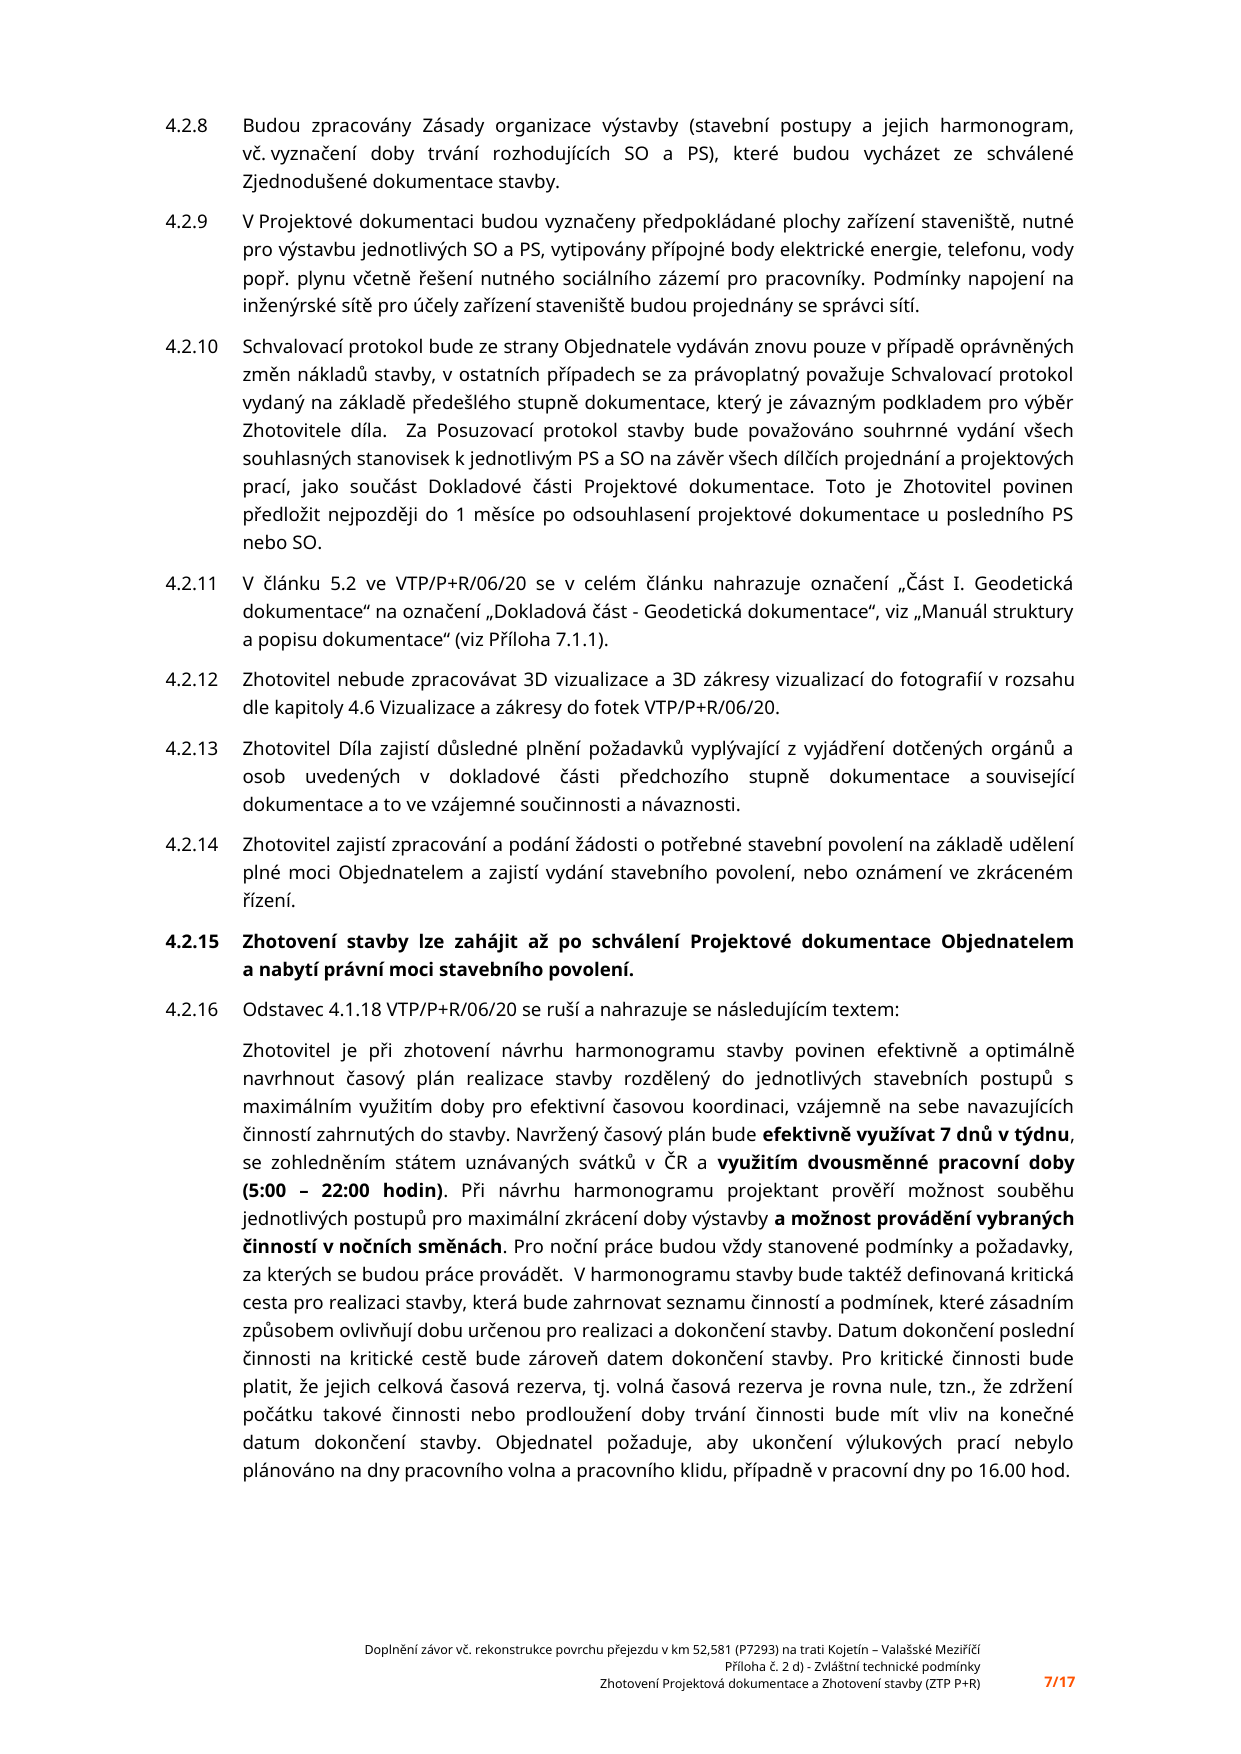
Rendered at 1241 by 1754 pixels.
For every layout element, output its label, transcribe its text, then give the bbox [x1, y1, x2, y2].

text Budou zpracovány Zásady organizace výstavby (stavební postupy a jejich harmonogram, vč. vyznačení doby trvání rozhodujících SO a PS), které budou vycházet ze schválené Zjednodušené dokumentace stavby. [165, 112, 1075, 194]
text Odstavec 4.1.18 VTP/P+R/06/20 se ruší a nahrazuje se následujícím textem: [165, 997, 1075, 1022]
text Zhotovitel nebude zpracovávat 3D vizualizace a 3D zákresy vizualizací do fotografií v rozsahu dle kapitoly 4.6 Vizualizace a zákresy do fotek VTP/P+R/06/20. [165, 667, 1075, 720]
text V Projektové dokumentaci budou vyznačeny předpokládané plochy zařízení staveniště, nutné pro výstavbu jednotlivých SO a PS, vytipovány přípojné body elektrické energie, telefonu, vody popř. plynu včetně řešení nutného sociálního zázemí pro pracovníky. Podmínky napojení na inženýrské sítě pro účely zařízení staveniště budou projednány se správci sítí. [165, 209, 1075, 318]
text V článku 5.2 ve VTP/P+R/06/20 se v celém článku nahrazuje označení „Část I. Geodetická dokumentace“ na označení „Dokladová část - Geodetická dokumentace“, viz „Manuál struktury a popisu dokumentace“ (viz Příloha 8.1.1). [165, 570, 1075, 652]
text Zhotovení stavby lze zahájit až po schválení Projektové dokumentace Objednatelem a nabytí právní moci stavebního povolení. [165, 928, 1075, 982]
text Zhotovitel zajistí zpracování a podání žádosti o potřebné stavební povolení na základě udělení plné moci Objednatelem a zajistí vydání stavebního povolení, nebo oznámení ve zkráceném řízení. [165, 832, 1075, 913]
text Zhotovitel je při zhotovení návrhu harmonogramu stavby povinen efektivně a optimálně navrhnout časový plán realizace stavby rozdělený do jednotlivých stavebních postupů s maximálním využitím doby pro efektivní časovou koordinaci, vzájemně na sebe navazujících činností zahrnutých do stavby. Navržený časový plán bude efektivně využívat 7 dnů v týdnu, se zohledněním státem uznávaných svátků v ČR a využitím dvousměnné pracovní doby (5:00 – 22:00 hodin). Při návrhu harmonogramu projektant prověří možnost souběhu jednotlivých postupů pro maximální zkrácení doby výstavby a možnost provádění vybraných činností v nočních směnách. Pro noční práce budou vždy stanovené podmínky a požadavky, za kterých se budou práce provádět. V harmonogramu stavby bude taktéž definovaná kritická cesta pro realizaci stavby, která bude zahrnovat seznamu činností a podmínek, které zásadním způsobem ovlivňují dobu určenou pro realizaci a dokončení stavby. Datum dokončení poslední činnosti na kritické cestě bude zároveň datem dokončení stavby. Pro kritické činnosti bude platit, že jejich celková časová rezerva, tj. volná časová rezerva je rovna nule, tzn., že zdržení počátku takové činnosti nebo prodloužení doby trvání činnosti bude mít vliv na konečné datum dokončení stavby. Objednatel požaduje, aby ukončení výlukových prací nebylo plánováno na dny pracovního volna a pracovního klidu, případně v pracovní dny po 16.00 hod. [242, 1037, 1075, 1483]
text Zhotovitel Díla zajistí důsledné plnění požadavků vyplývající z vyjádření dotčených orgánů a osob uvedených v dokladové části předchozího stupně dokumentace a související dokumentace a to ve vzájemné součinnosti a návaznosti. [165, 735, 1075, 817]
text Schvalovací protokol bude ze strany Objednatele vydáván znovu pouze v případě oprávněných změn nákladů stavby, v ostatních případech se za právoplatný považuje Schvalovací protokol vydaný na základě předešlého stupně dokumentace, který je závazným podkladem pro výběr Zhotovitele díla. Za Posuzovací protokol stavby bude považováno souhrnné vydání všech souhlasných stanovisek k jednotlivým PS a SO na závěr všech dílčích projednání a projektových prací, jako součást Dokladové části Projektové dokumentace. Toto je Zhotovitel povinen předložit nejpozději do 1 měsíce po odsouhlasení projektové dokumentace u posledního PS nebo SO. [165, 333, 1075, 555]
